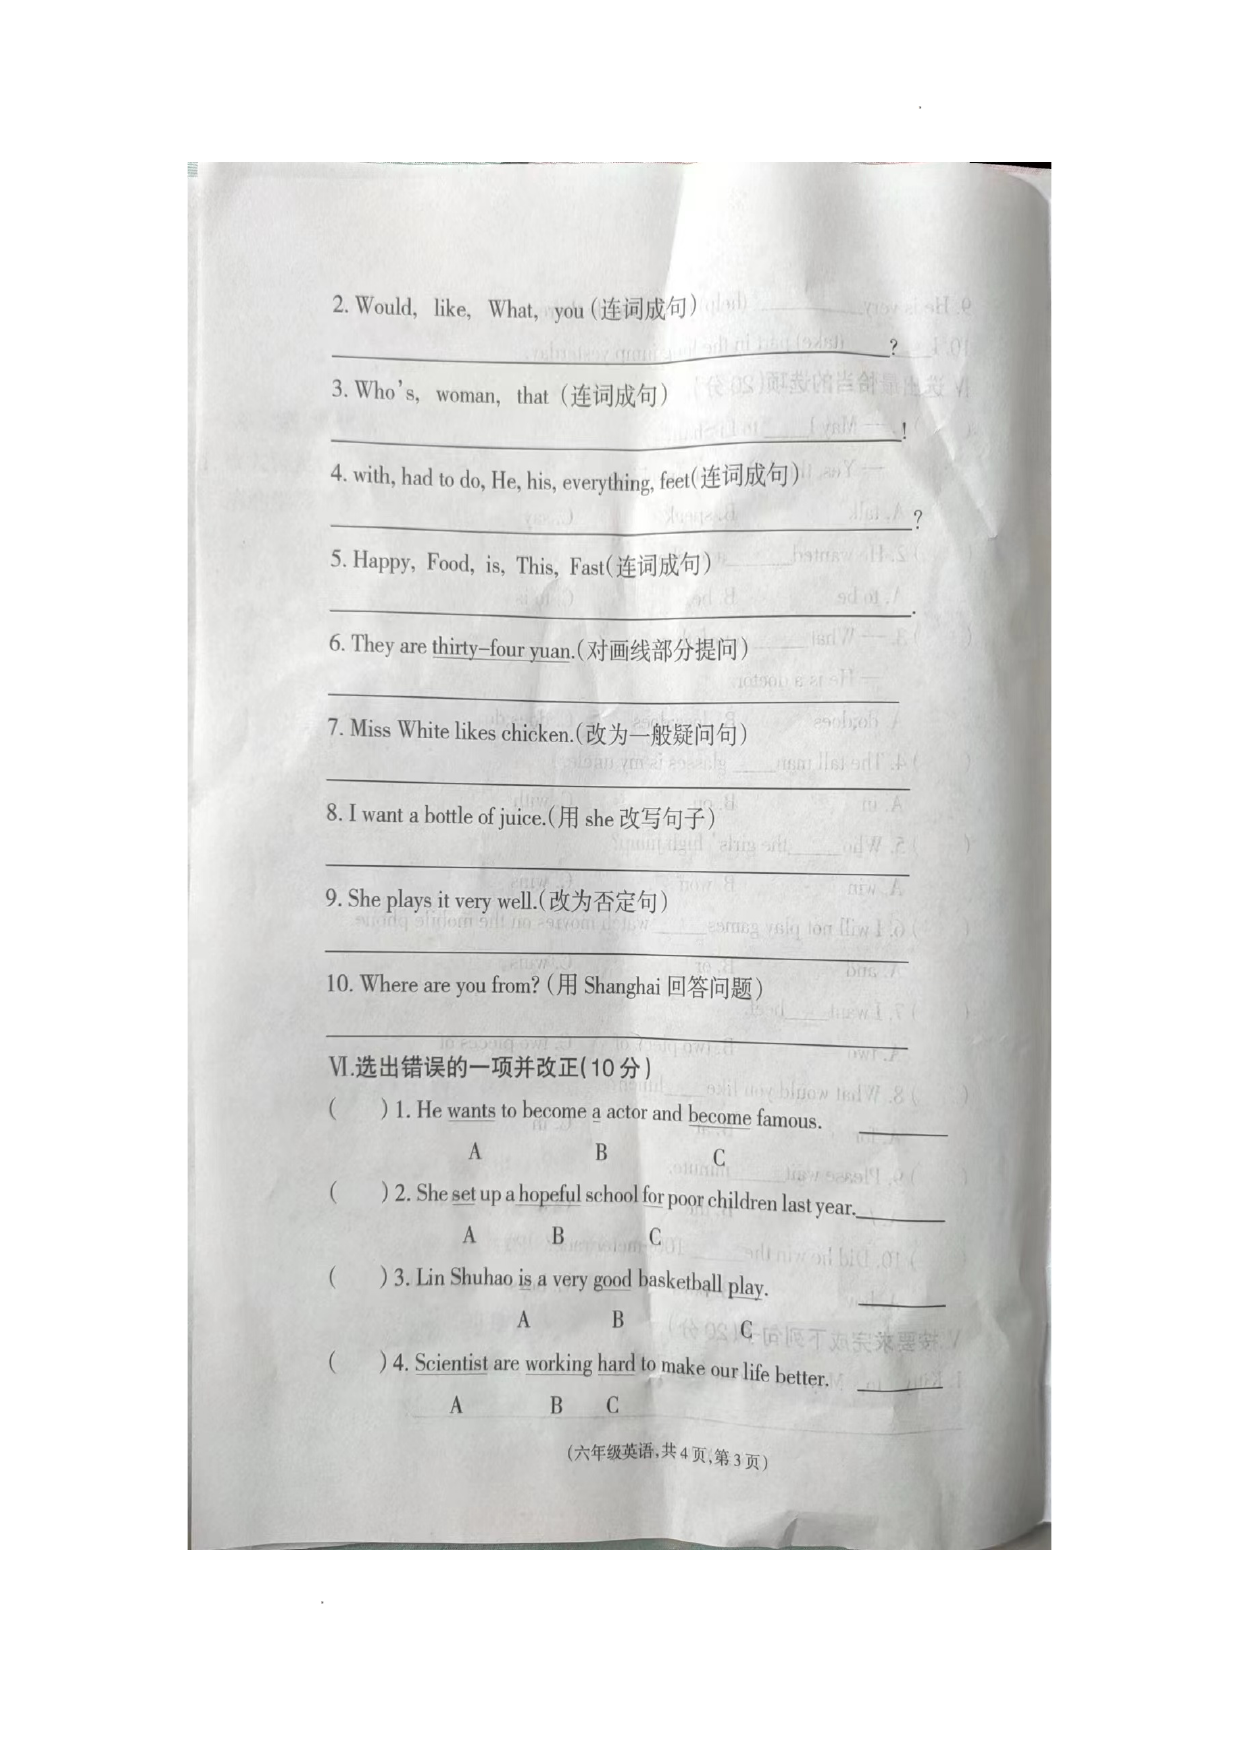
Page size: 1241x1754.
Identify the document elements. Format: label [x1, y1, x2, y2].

picture [187, 162, 1052, 1550]
